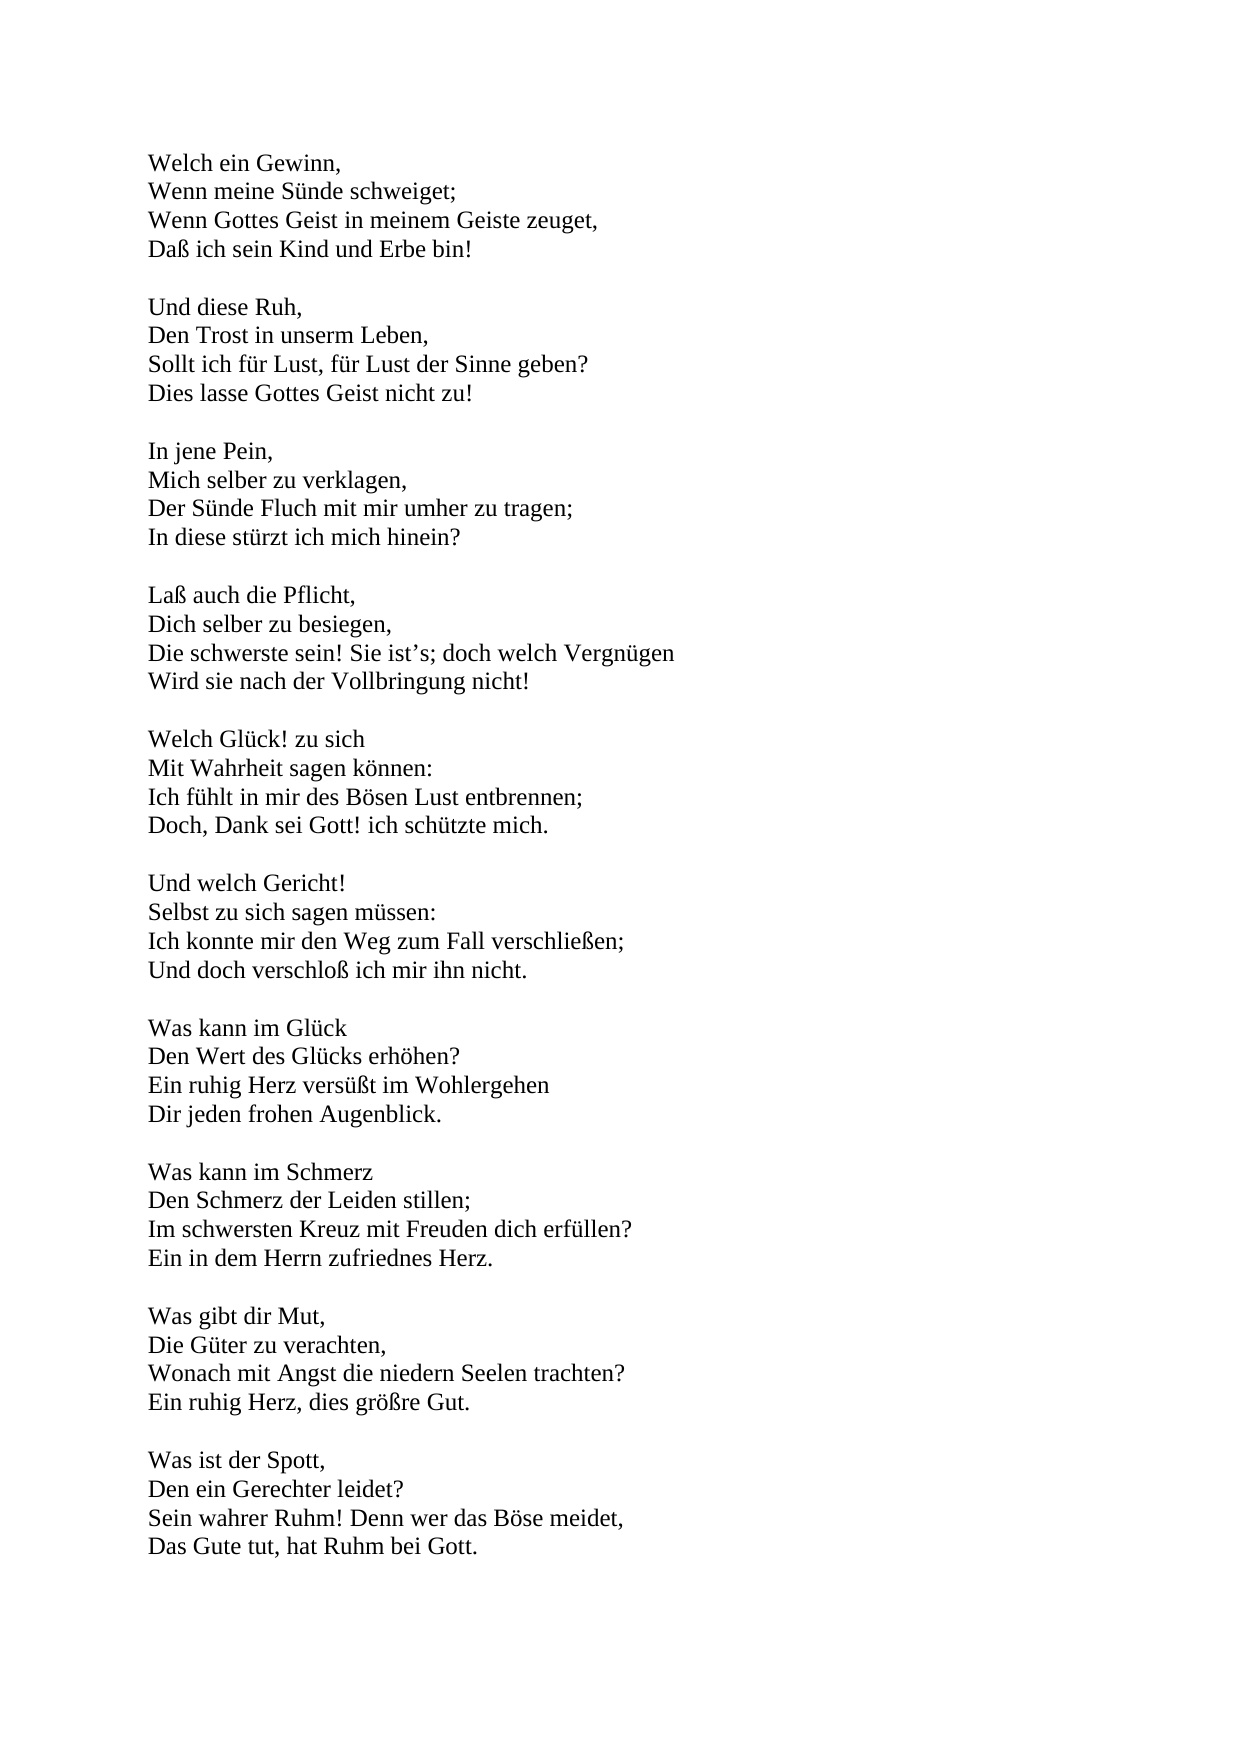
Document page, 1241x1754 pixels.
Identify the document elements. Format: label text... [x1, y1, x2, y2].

text Und welch Gericht! Selbst zu sich sagen müssen: Ich konnte mir den Weg zum Fall verschließen; Und doch verschloß ich mir ihn nicht. [148, 868, 1093, 983]
text Welch Glück! zu sich Mit Wahrheit sagen können: Ich fühlt in mir des Bösen Lust entbrennen; Doch, Dank sei Gott! ich schützte mich. [148, 724, 1093, 839]
text Was ist der Spott, Den ein Gerechter leidet? Sein wahrer Ruhm! Denn wer das Böse meidet, Das Gute tut, hat Ruhm bei Gott. [148, 1445, 1093, 1560]
text Welch ein Gewinn, Wenn meine Sünde schweiget; Wenn Gottes Geist in meinem Geiste zeuget, Daß ich sein Kind und Erbe bin! [148, 148, 1093, 263]
text Was gibt dir Mut, Die Güter zu verachten, Wonach mit Angst die niedern Seelen trachten? Ein ruhig Herz, dies größre Gut. [148, 1301, 1093, 1416]
text Was kann im Schmerz Den Schmerz der Leiden stillen; Im schwersten Kreuz mit Freuden dich erfüllen? Ein in dem Herrn zufriednes Herz. [148, 1157, 1093, 1272]
text Was kann im Glück Den Wert des Glücks erhöhen? Ein ruhig Herz versüßt im Wohlergehen Dir jeden frohen Augenblick. [148, 1013, 1093, 1128]
text Und diese Ruh, Den Trost in unserm Leben, Sollt ich für Lust, für Lust der Sinne geben? Dies lasse Gottes Geist nicht zu! [148, 292, 1093, 407]
text In jene Pein, Mich selber zu verklagen, Der Sünde Fluch mit mir umher zu tragen; In diese stürzt ich mich hinein? [148, 436, 1093, 551]
text Laß auch die Pflicht, Dich selber zu besiegen, Die schwerste sein! Sie ist’s; doch welch Vergnügen Wird sie nach der Vollbringung nicht! [148, 580, 1093, 695]
